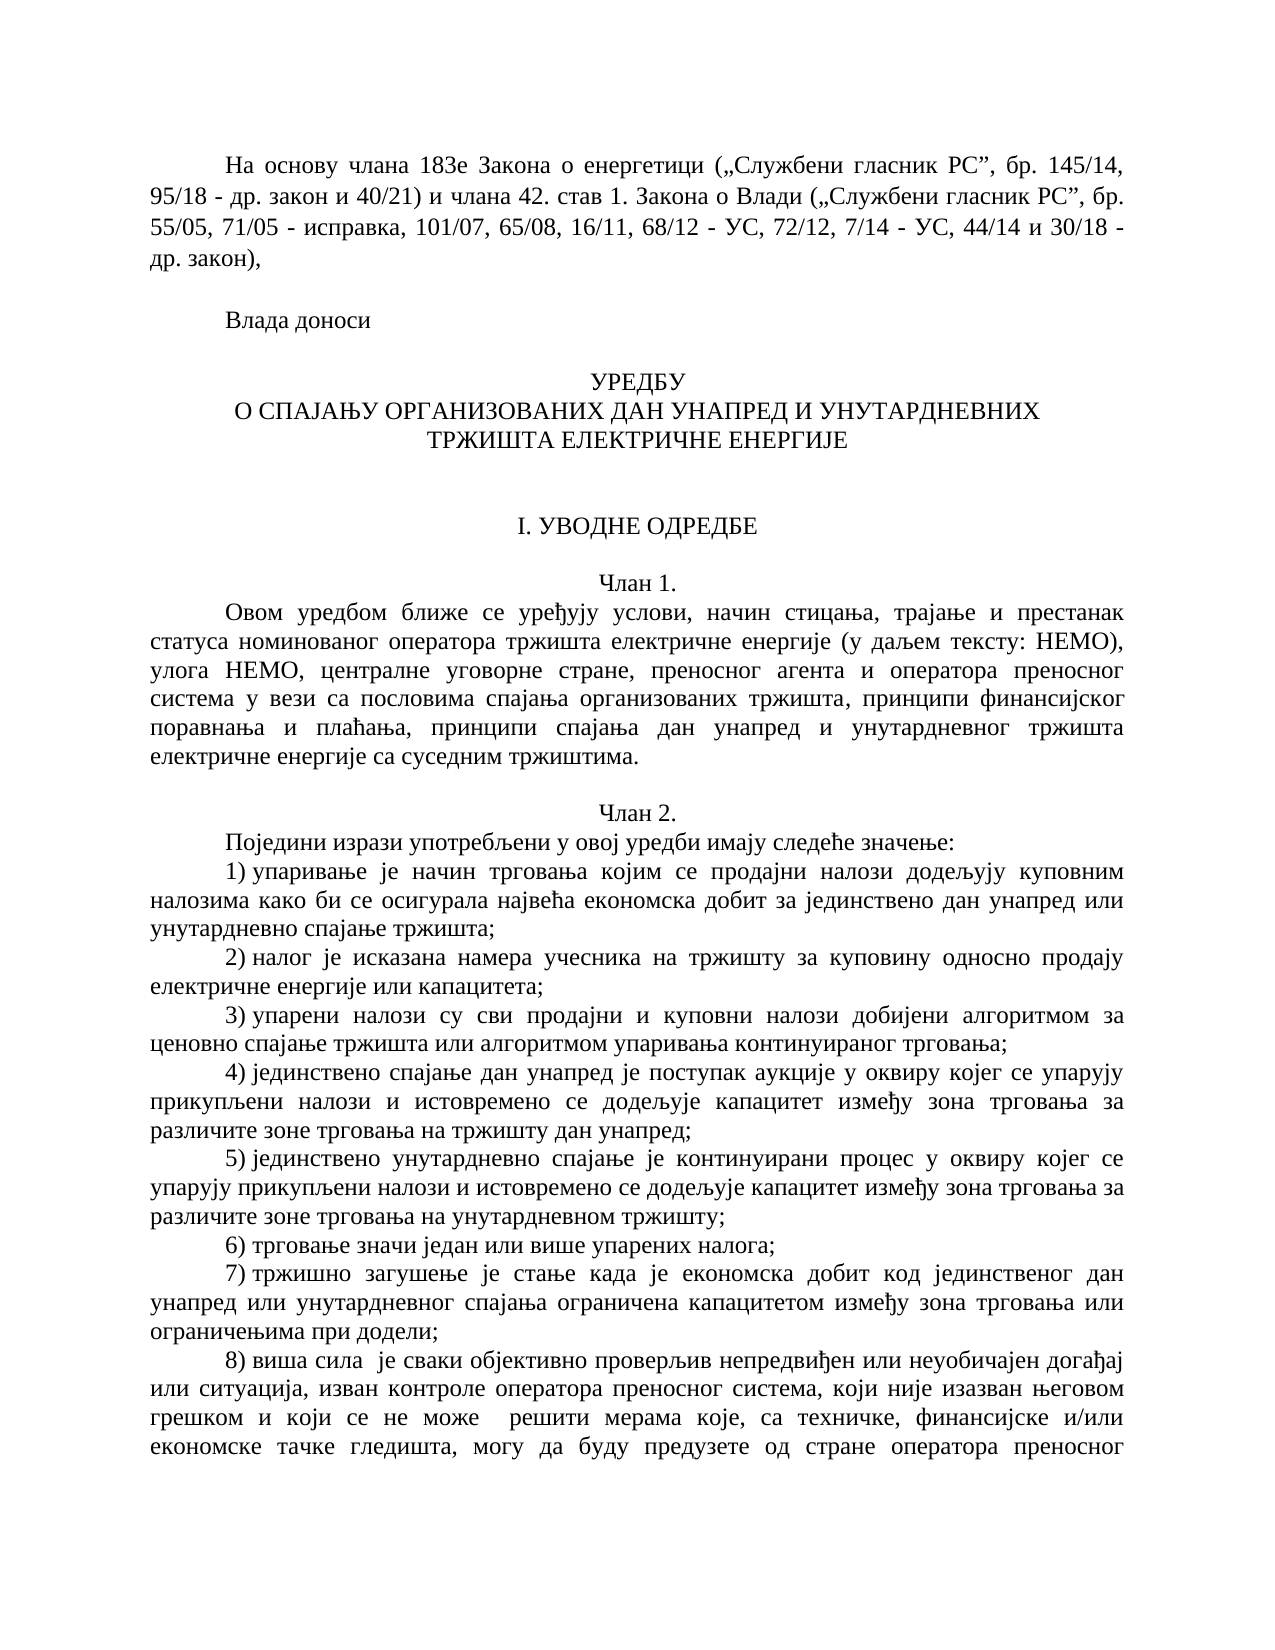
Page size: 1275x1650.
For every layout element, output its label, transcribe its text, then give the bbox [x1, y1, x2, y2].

text Поједини изрази употребљени у овој уредби имају следеће значење: [150, 827, 1125, 856]
list упарени налози су сви продајни и куповни налози добијени алгоритмом за ценовно спајање тржишта или алгоритмом упаривања континуираног трговања; [150, 1000, 1125, 1057]
text Влада доноси [150, 305, 1125, 334]
list јединствено унутардневно спајањe је континуирани процес у оквиру којег се упарују прикупљени налози и истовремено се додељује капацитет између зона трговања за различите зоне трговања на унутардневном тржишту; [150, 1143, 1125, 1230]
text Овом уредбом ближе се уређују услови, начин стицања, трајање и престанак статуса номинованог оператора тржишта електричне енергије (у даљем тексту: НЕМО), улога НЕМО, централне уговорне стране, преносног агента и оператора преносног система у вези са пословима спајања организованих тржишта, принципи финансијског поравнања и плаћања, принципи спајања дан унапред и унутардневног тржишта електричне енергије са суседним тржиштима. [150, 597, 1125, 770]
text УРЕДБУ О СПАЈАЊУ ОРГАНИЗОВАНИХ ДАН УНАПРЕД И УНУТАРДНЕВНИХ ТРЖИШТА ЕЛЕКТРИЧНЕ ЕНЕРГИЈЕ [225, 367, 1050, 453]
list налог је исказана намера учесника на тржишту за куповину односно продају електричне енергије или капацитета; [150, 942, 1125, 1000]
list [150, 1345, 1125, 1460]
list упаривање је начин трговања којим се продајни налози додељују куповним налозима како би се осигурала највећа економска добит за јединствено дан унапред или унутардневно спајање тржишта; [150, 856, 1125, 942]
list јединствено спајање дан унапред је поступак аукције у оквиру којег се упарују прикупљени налози и истовремено се додељује капацитет између зона трговања за различите зоне трговања на тржишту дан унапред; [150, 1057, 1125, 1143]
list тржишно загушење је стање када је економска добит код јединственог дан унапред или унутардневног спајања ограничена капацитетом између зона трговања или ограничењима при додели; [150, 1258, 1125, 1345]
text Члан 1. [150, 568, 1125, 597]
text На основу члана 183е Закона о енергетици („Службени гласник РС”, бр. 145/14, 95/18 - др. закон и 40/21) и члана 42. став 1. Закона о Влади („Службени гласник РС”, бр. 55/05, 71/05 - исправка, 101/07, 65/08, 16/11, 68/12 - УС, 72/12, 7/14 - УС, 44/14 и 30/18 - др. закон), [150, 150, 1125, 272]
text I. УВОДНЕ ОДРЕДБЕ [150, 511, 1125, 540]
text Члан 2. [150, 798, 1125, 827]
list трговање значи један или више упарених налога; [150, 1230, 1125, 1258]
